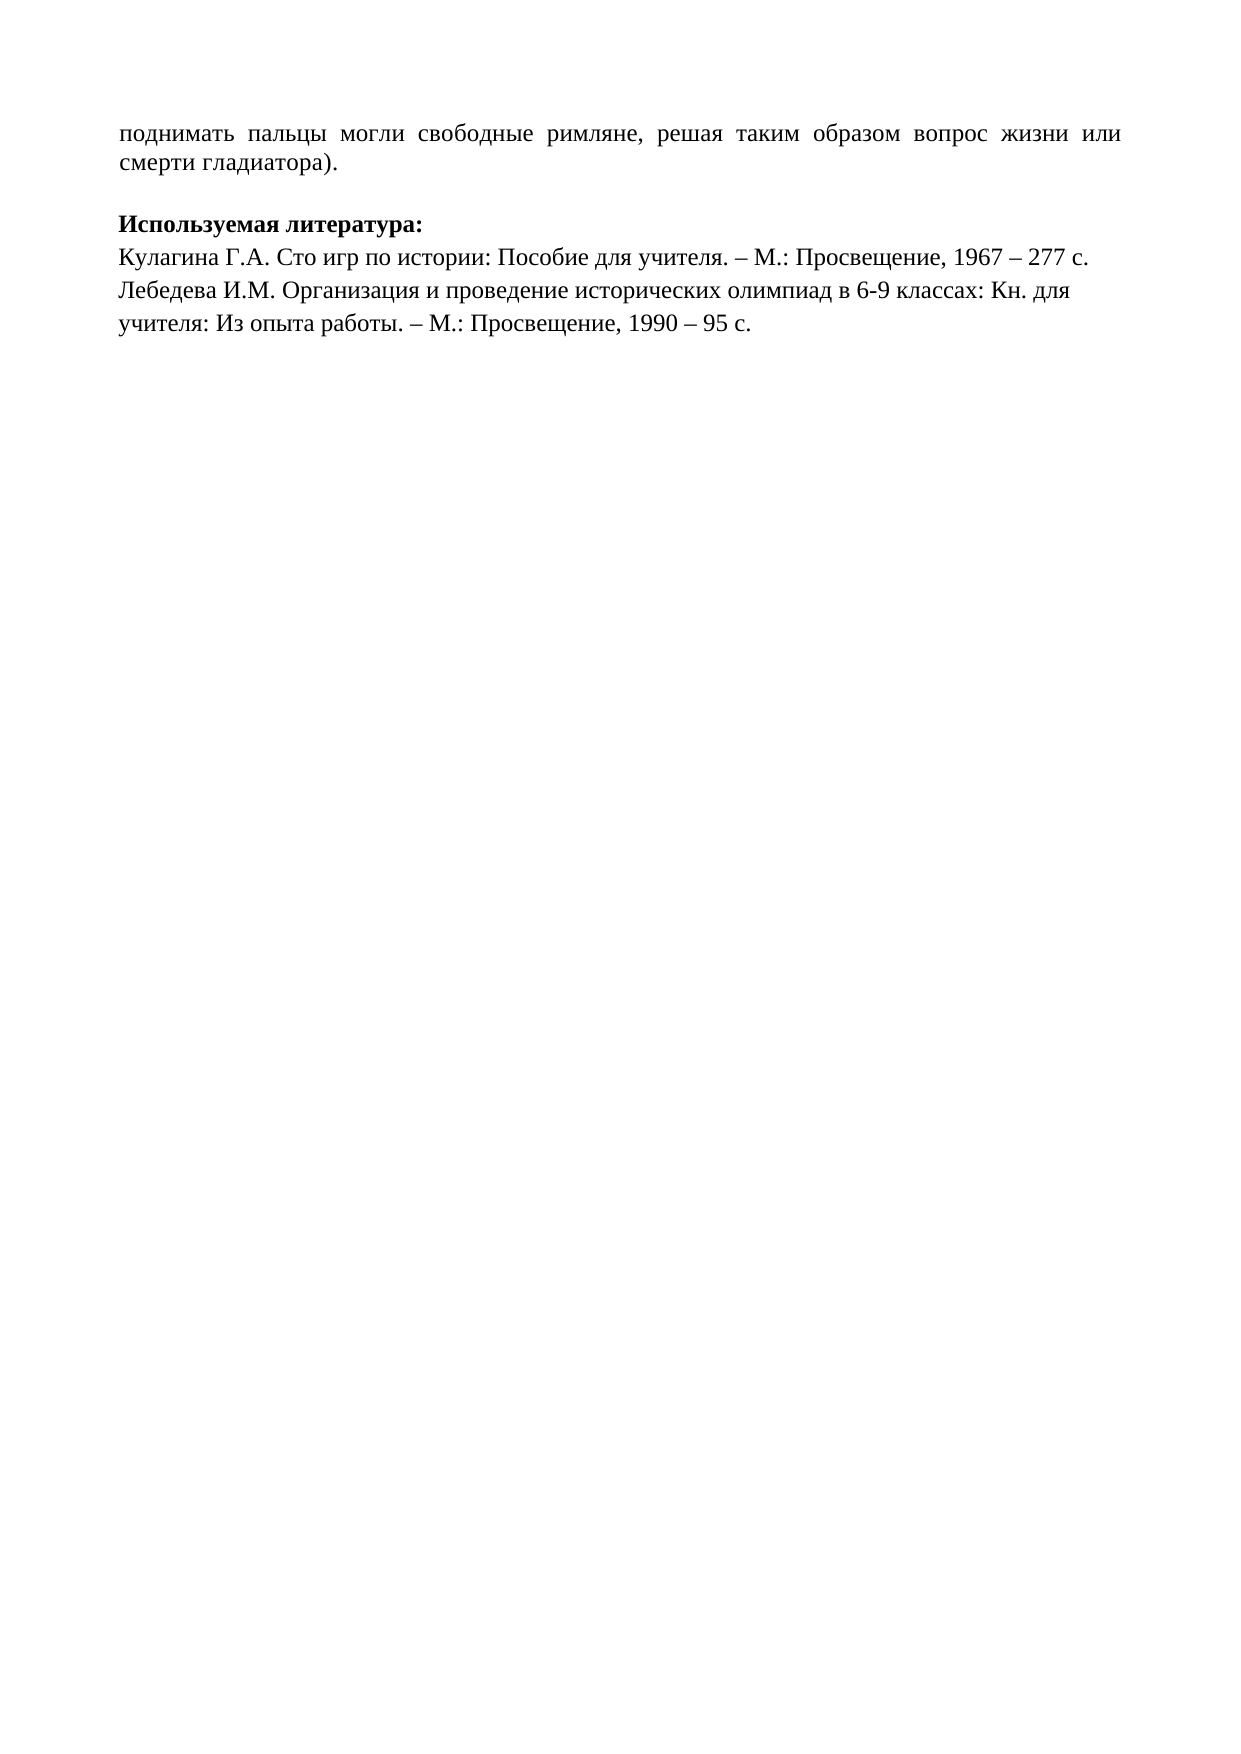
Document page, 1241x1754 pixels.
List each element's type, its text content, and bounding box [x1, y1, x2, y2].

list Кулагина Г.А. Сто игр по истории: Пособие для учителя. – М.: Просвещение, 1967 – 277 с. [118, 242, 1122, 270]
list Лебедева И.М. Организация и проведение исторических олимпиад в 6-9 классах: Кн. для учителя: Из опыта работы. – М.: Просвещение, 1990 – 95 с. [118, 275, 1122, 336]
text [119, 118, 1122, 176]
list Используемая литература: [118, 209, 1122, 237]
